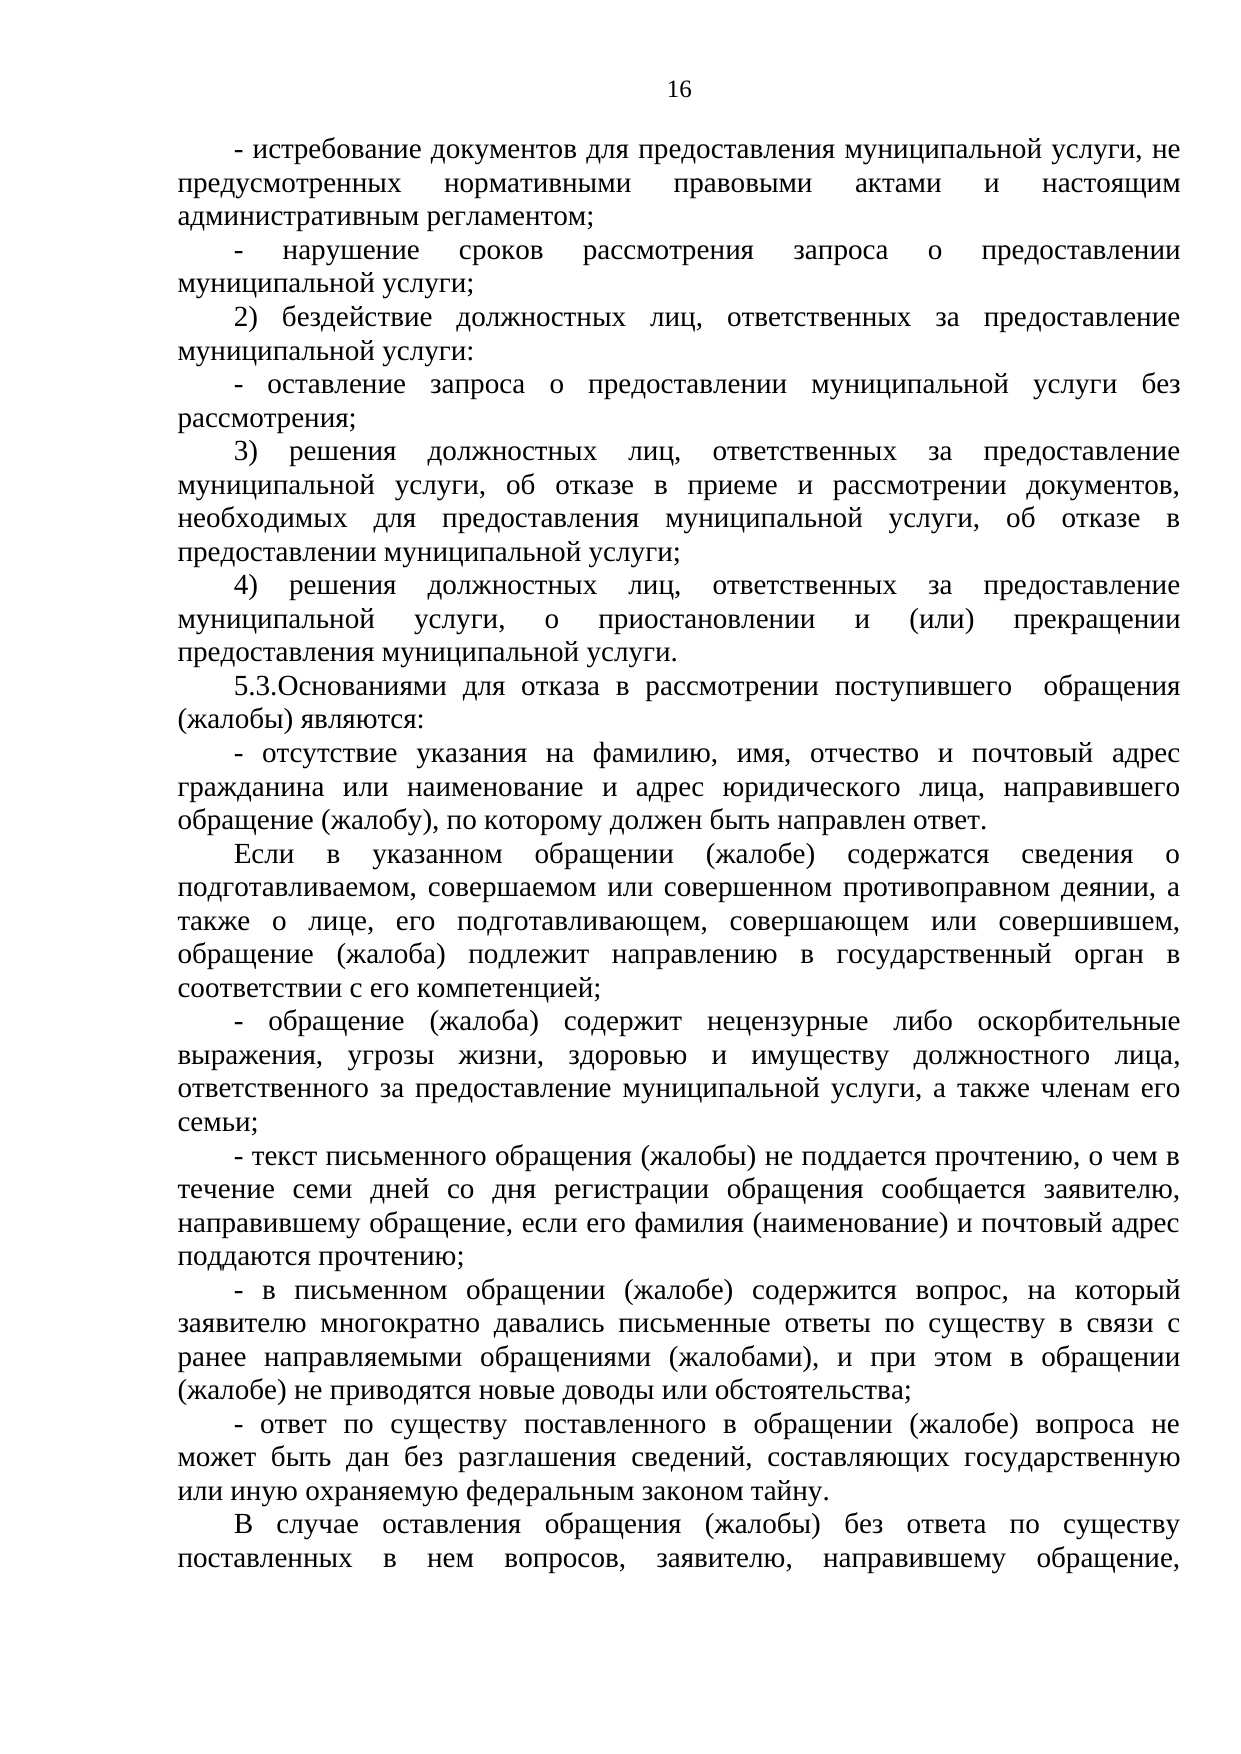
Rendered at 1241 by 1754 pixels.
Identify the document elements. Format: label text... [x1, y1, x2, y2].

text - оставление запроса о предоставлении муниципальной услуги без рассмотрения; [177, 366, 1181, 433]
text - истребование документов для предоставления муниципальной услуги, не предусмотренных нормативными правовыми актами и настоящим административным регламентом; [177, 131, 1181, 232]
text - ответ по существу поставленного в обращении (жалобе) вопроса не может быть дан без разглашения сведений, составляющих государственную или иную охраняемую федеральным законом тайну. [177, 1406, 1181, 1507]
text 5.3.Основаниями для отказа в рассмотрении поступившего обращения (жалобы) являются: [177, 668, 1181, 735]
text - нарушение сроков рассмотрения запроса о предоставлении муниципальной услуги; [177, 232, 1181, 299]
text 2) бездействие должностных лиц, ответственных за предоставление муниципальной услуги: [177, 299, 1181, 366]
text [177, 1507, 1181, 1574]
text Если в указанном обращении (жалобе) содержатся сведения о подготавливаемом, совершаемом или совершенном противоправном деянии, а также о лице, его подготавливающем, совершающем или совершившем, обращение (жалоба) подлежит направлению в государственный орган в соответствии с его компетенцией; [177, 836, 1181, 1003]
text - обращение (жалоба) содержит нецензурные либо оскорбительные выражения, угрозы жизни, здоровью и имуществу должностного лица, ответственного за предоставление муниципальной услуги, а также членам его семьи; [177, 1003, 1181, 1138]
text - отсутствие указания на фамилию, имя, отчество и почтовый адрес гражданина или наименование и адрес юридического лица, направившего обращение (жалобу), по которому должен быть направлен ответ. [177, 735, 1181, 836]
text - в письменном обращении (жалобе) содержится вопрос, на который заявителю многократно давались письменные ответы по существу в связи с ранее направляемыми обращениями (жалобами), и при этом в обращении (жалобе) не приводятся новые доводы или обстоятельства; [177, 1272, 1181, 1406]
text 3) решения должностных лиц, ответственных за предоставление муниципальной услуги, об отказе в приеме и рассмотрении документов, необходимых для предоставления муниципальной услуги, об отказе в предоставлении муниципальной услуги; [177, 433, 1181, 567]
text - текст письменного обращения (жалобы) не поддается прочтению, о чем в течение семи дней со дня регистрации обращения сообщается заявителю, направившему обращение, если его фамилия (наименование) и почтовый адрес поддаются прочтению; [177, 1138, 1181, 1272]
text 4) решения должностных лиц, ответственных за предоставление муниципальной услуги, о приостановлении и (или) прекращении предоставления муниципальной услуги. [177, 567, 1181, 668]
